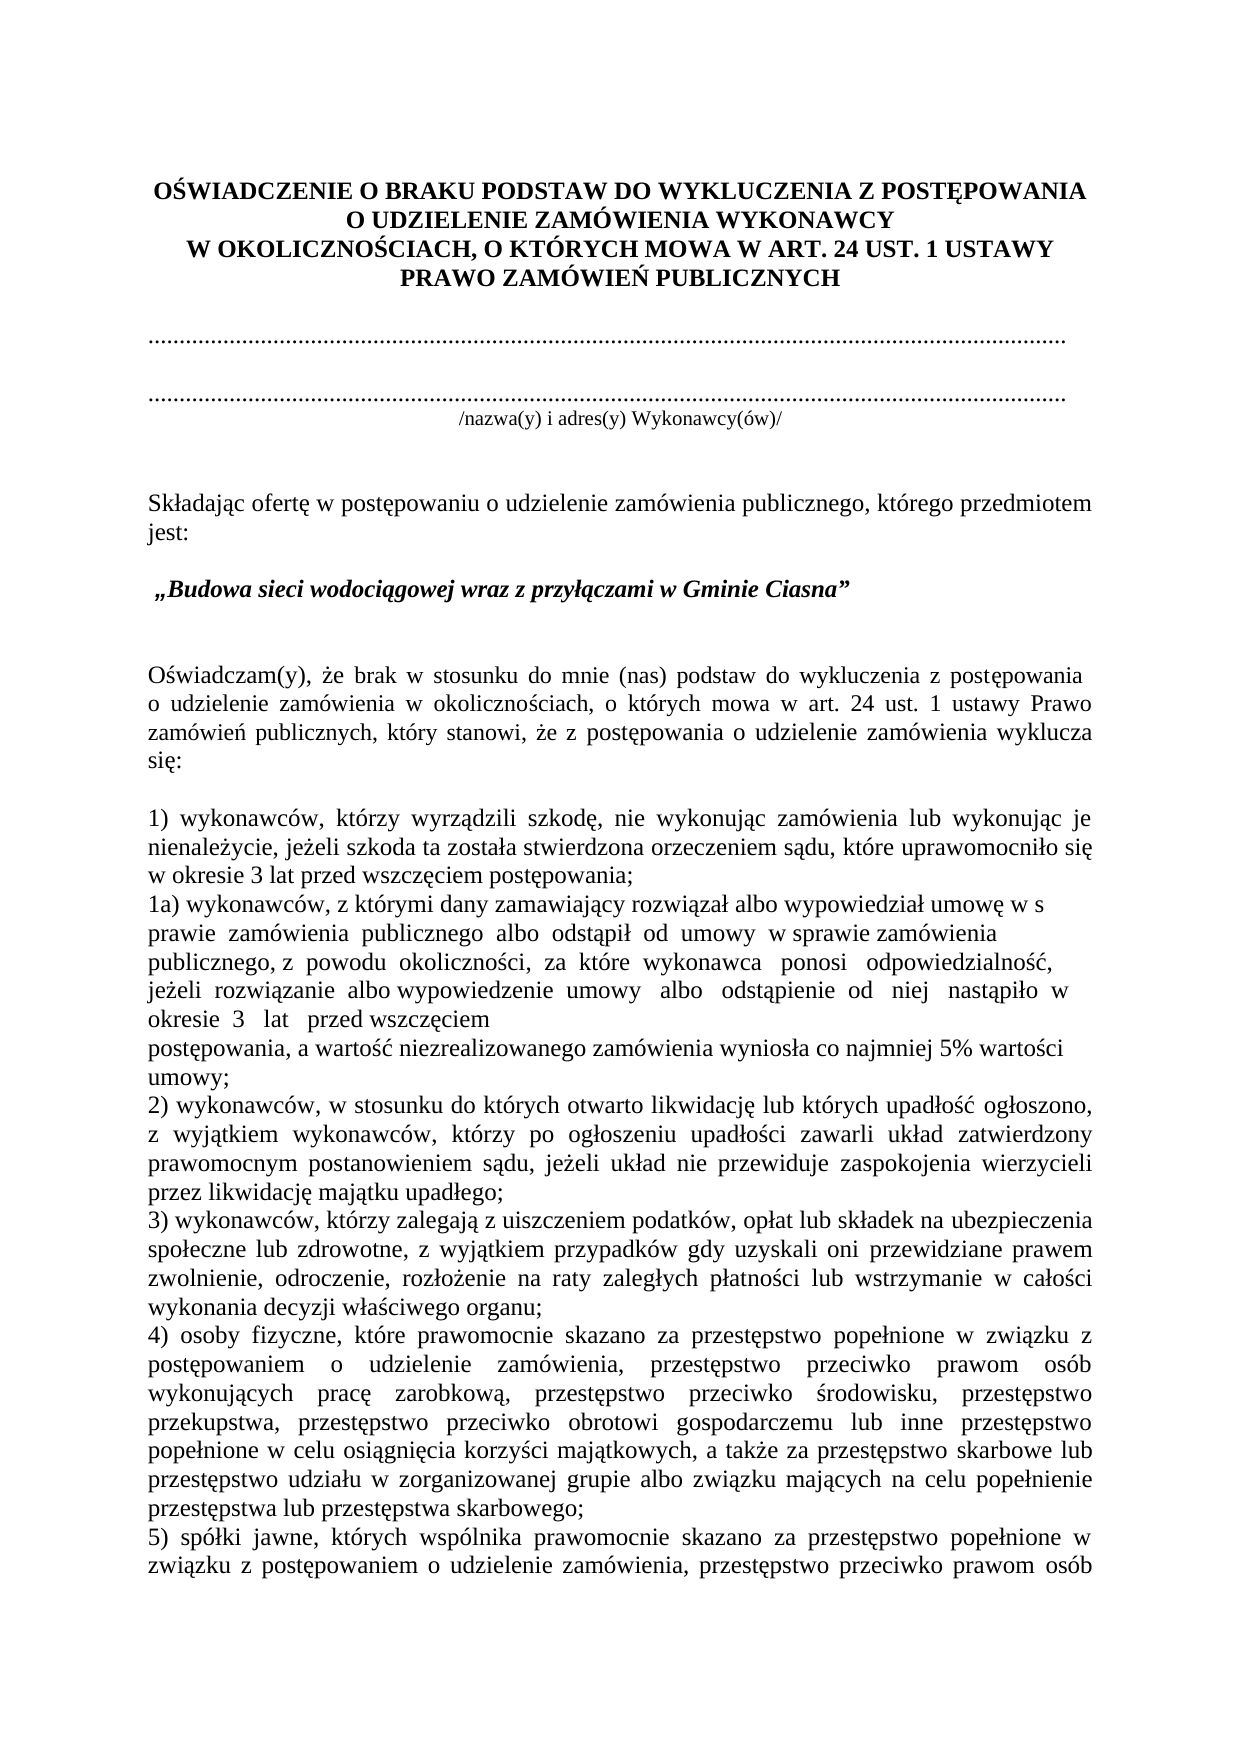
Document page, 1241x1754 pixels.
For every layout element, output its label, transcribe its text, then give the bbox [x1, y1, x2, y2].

subtitle OŚWIADCZENIE O BRAKU PODSTAW DO WYKLUCZENIA Z POSTĘPOWANIA O UDZIELENIE ZAMÓWIENIA WYKONAWCY W OKOLICZNOŚCIACH, O KTÓRYCH MOWA W ART. 24 UST. 1 USTAWY PRAWO ZAMÓWIEŃ PUBLICZNYCH [148, 176, 1093, 291]
text /nazwa(y) i adres(y) Wykonawcy(ów)/ [148, 406, 1093, 430]
text Oświadczam(y), że brak w stosunku do mnie (nas) podstaw do wykluczenia z postępowania o udzielenie zamówienia w okolicznościach, o których mowa w art. 24 ust. 1 ustawy Prawo zamówień publicznych, który stanowi, że z postępowania o udzielenie zamówienia wyklucza się: [148, 661, 1093, 774]
text postępowania, a wartość niezrealizowanego zamówienia wyniosła co najmniej 5% wartości umowy; [148, 1033, 1093, 1091]
text 1a) wykonawców, z którymi dany zamawiający rozwiązał albo wypowiedział umowę w s prawie zamówienia publicznego albo odstąpił od umowy w sprawie zamówienia publicznego, z powodu okoliczności, za które wykonawca ponosi odpowiedzialność, jeżeli rozwiązanie albo wypowiedzenie umowy albo odstąpienie od niej nastąpiło w okresie 3 lat przed wszczęciem [148, 889, 1093, 1033]
text ................................................................................................................................................... [148, 320, 1093, 349]
text 4) osoby fizyczne, które prawomocnie skazano za przestępstwo popełnione w związku z postępowaniem o udzielenie zamówienia, przestępstwo przeciwko prawom osób wykonujących pracę zarobkową, przestępstwo przeciwko środowisku, przestępstwo przekupstwa, przestępstwo przeciwko obrotowi gospodarczemu lub inne przestępstwo popełnione w celu osiągnięcia korzyści majątkowych, a także za przestępstwo skarbowe lub przestępstwo udziału w zorganizowanej grupie albo związku mających na celu popełnienie przestępstwa lub przestępstwa skarbowego; [148, 1321, 1093, 1522]
text „Budowa sieci wodociągowej wraz z przyłączami w Gminie Ciasna” [148, 574, 1093, 603]
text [148, 1522, 1093, 1579]
text 2) wykonawców, w stosunku do których otwarto likwidację lub których upadłość ogłoszono, z wyjątkiem wykonawców, którzy po ogłoszeniu upadłości zawarli układ zatwierdzony prawomocnym postanowieniem sądu, jeżeli układ nie przewiduje zaspokojenia wierzycieli przez likwidację majątku upadłego; [148, 1091, 1093, 1206]
text ................................................................................................................................................... [148, 378, 1093, 406]
text Składając ofertę w postępowaniu o udzielenie zamówienia publicznego, którego przedmiotem jest: [148, 488, 1093, 545]
text 3) wykonawców, którzy zalegają z uiszczeniem podatków, opłat lub składek na ubezpieczenia społeczne lub zdrowotne, z wyjątkiem przypadków gdy uzyskali oni przewidziane prawem zwolnienie, odroczenie, rozłożenie na raty zaległych płatności lub wstrzymanie w całości wykonania decyzji właściwego organu; [148, 1206, 1093, 1321]
text 1) wykonawców, którzy wyrządzili szkodę, nie wykonując zamówienia lub wykonując je nienależycie, jeżeli szkoda ta została stwierdzona orzeczeniem sądu, które uprawomocniło się w okresie 3 lat przed wszczęciem postępowania; [148, 803, 1093, 889]
